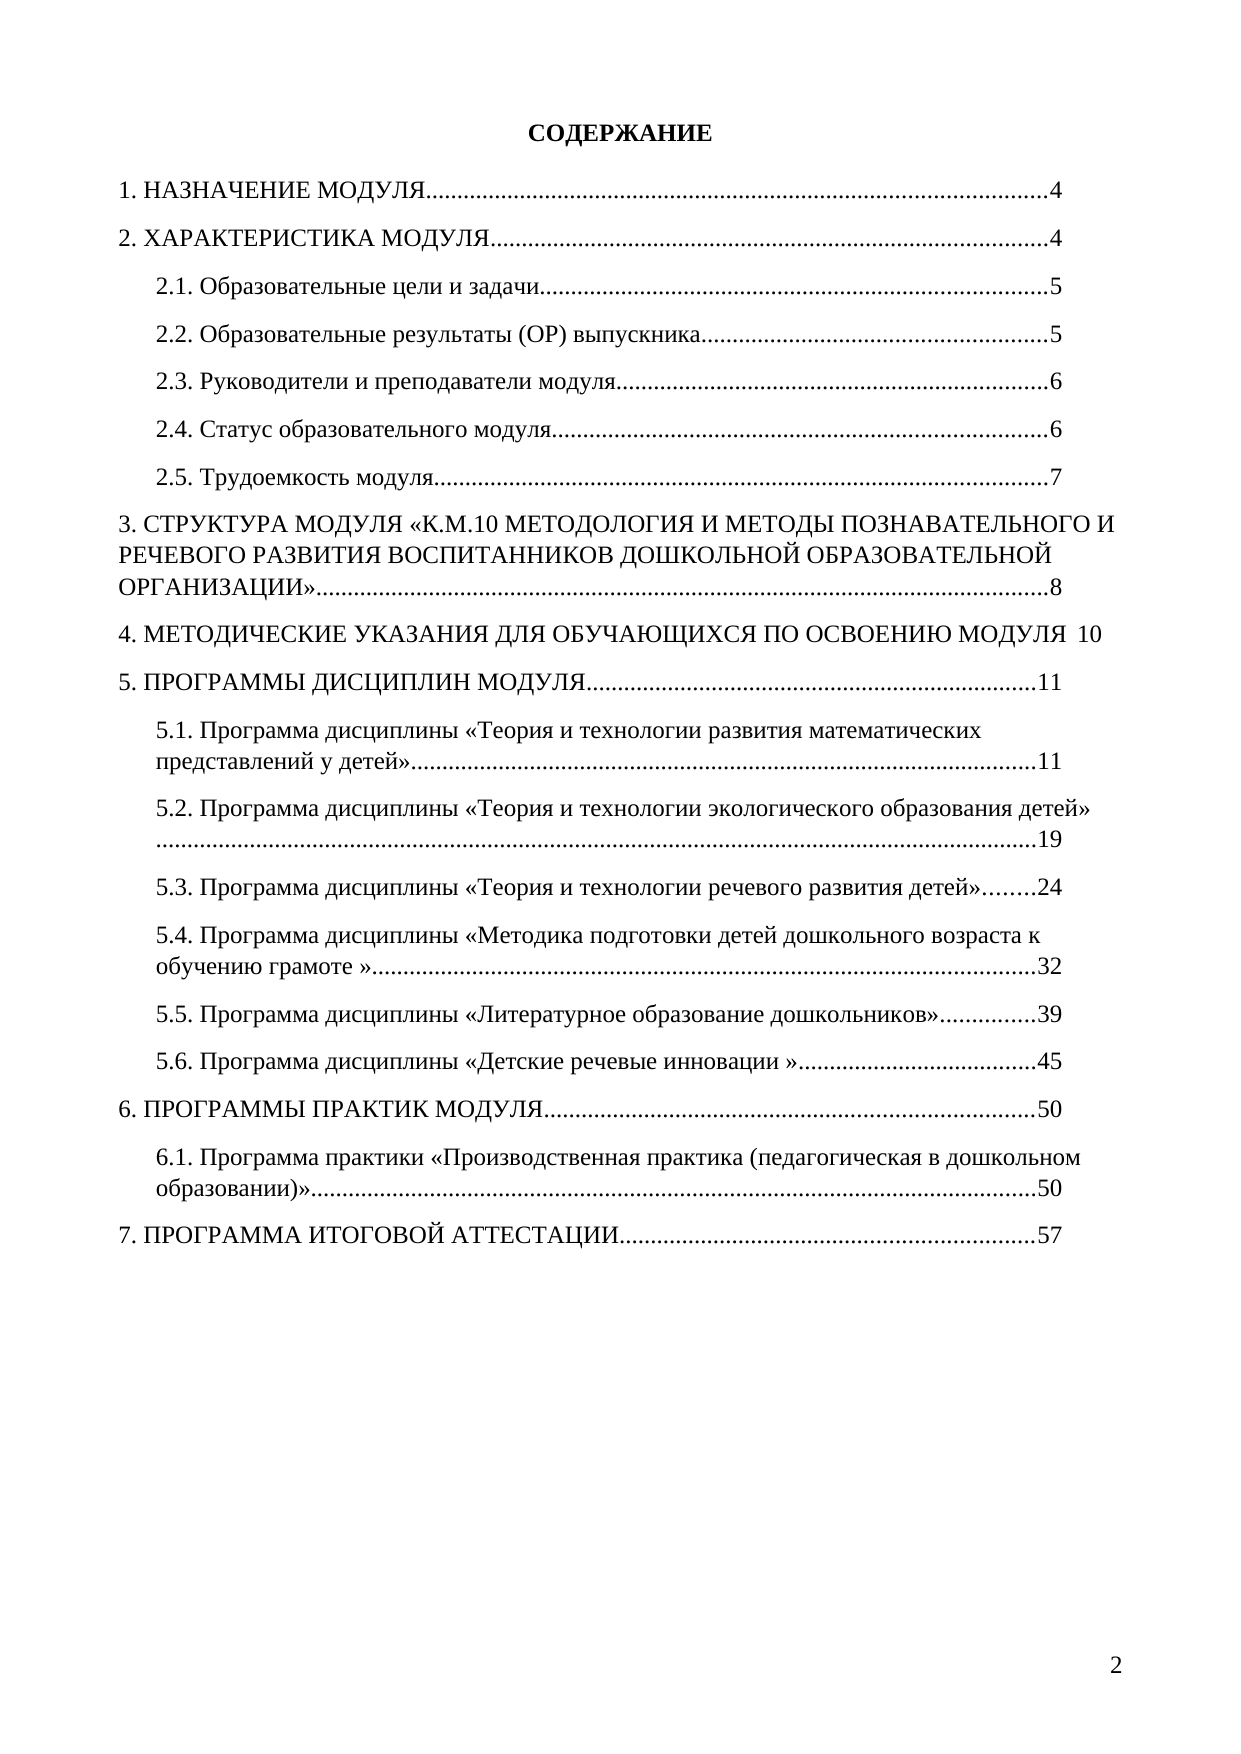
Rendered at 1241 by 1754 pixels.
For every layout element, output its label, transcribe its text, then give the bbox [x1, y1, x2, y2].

text 3. СТРУКТУРА МОДУЛЯ «К.М.10 МЕТОДОЛОГИЯ И МЕТОДЫ ПОЗНАВАТЕЛЬНОГО И РЕЧЕВОГО РАЗВИТИЯ ВОСПИТАННИКОВ ДОШКОЛЬНОЙ ОБРАЗОВАТЕЛЬНОЙ ОРГАНИЗАЦИИ» 8 [118, 509, 1122, 600]
text 5. ПРОГРАММЫ ДИСЦИПЛИН МОДУЛЯ 11 [118, 667, 1122, 696]
text 1. НАЗНАЧЕНИЕ МОДУЛЯ 4 [118, 176, 1122, 204]
text 2.4. Статус образовательного модуля 6 [156, 414, 1122, 443]
text СОДЕРЖАНИЕ [118, 118, 1122, 147]
text 2.5. Трудоемкость модуля 7 [156, 462, 1122, 491]
text 5.6. Программа дисциплины «Детские речевые инновации » 45 [156, 1046, 1122, 1075]
text 5.1. Программа дисциплины «Теория и технологии развития математических представлений у детей» 11 [156, 715, 1122, 774]
text 7. ПРОГРАММА ИТОГОВОЙ АТТЕСТАЦИИ 57 [118, 1221, 1122, 1249]
text 2. ХАРАКТЕРИСТИКА МОДУЛЯ 4 [118, 223, 1122, 252]
text 2.2. Образовательные результаты (ОР) выпускника 5 [156, 319, 1122, 347]
text 6. ПРОГРАММЫ ПРАКТИК МОДУЛЯ 50 [118, 1094, 1122, 1123]
text 5.3. Программа дисциплины «Теория и технологии речевого развития детей» 24 [156, 872, 1122, 901]
text 6.1. Программа практики «Производственная практика (педагогическая в дошкольном образовании)» 50 [156, 1142, 1122, 1202]
text 5.5. Программа дисциплины «Литературное образование дошкольников» 39 [156, 999, 1122, 1027]
text 2.3. Руководители и преподаватели модуля 6 [156, 366, 1122, 395]
text 2.1. Образовательные цели и задачи 5 [156, 271, 1122, 300]
text 4. МЕТОДИЧЕСКИЕ УКАЗАНИЯ ДЛЯ ОБУЧАЮЩИХСЯ ПО ОСВОЕНИЮ МОДУЛЯ 10 [118, 619, 1122, 648]
text 5.4. Программа дисциплины «Методика подготовки детей дошкольного возраста к обучению грамоте » 32 [156, 920, 1122, 980]
text 5.2. Программа дисциплины «Теория и технологии экологического образования детей» 19 [156, 793, 1122, 853]
